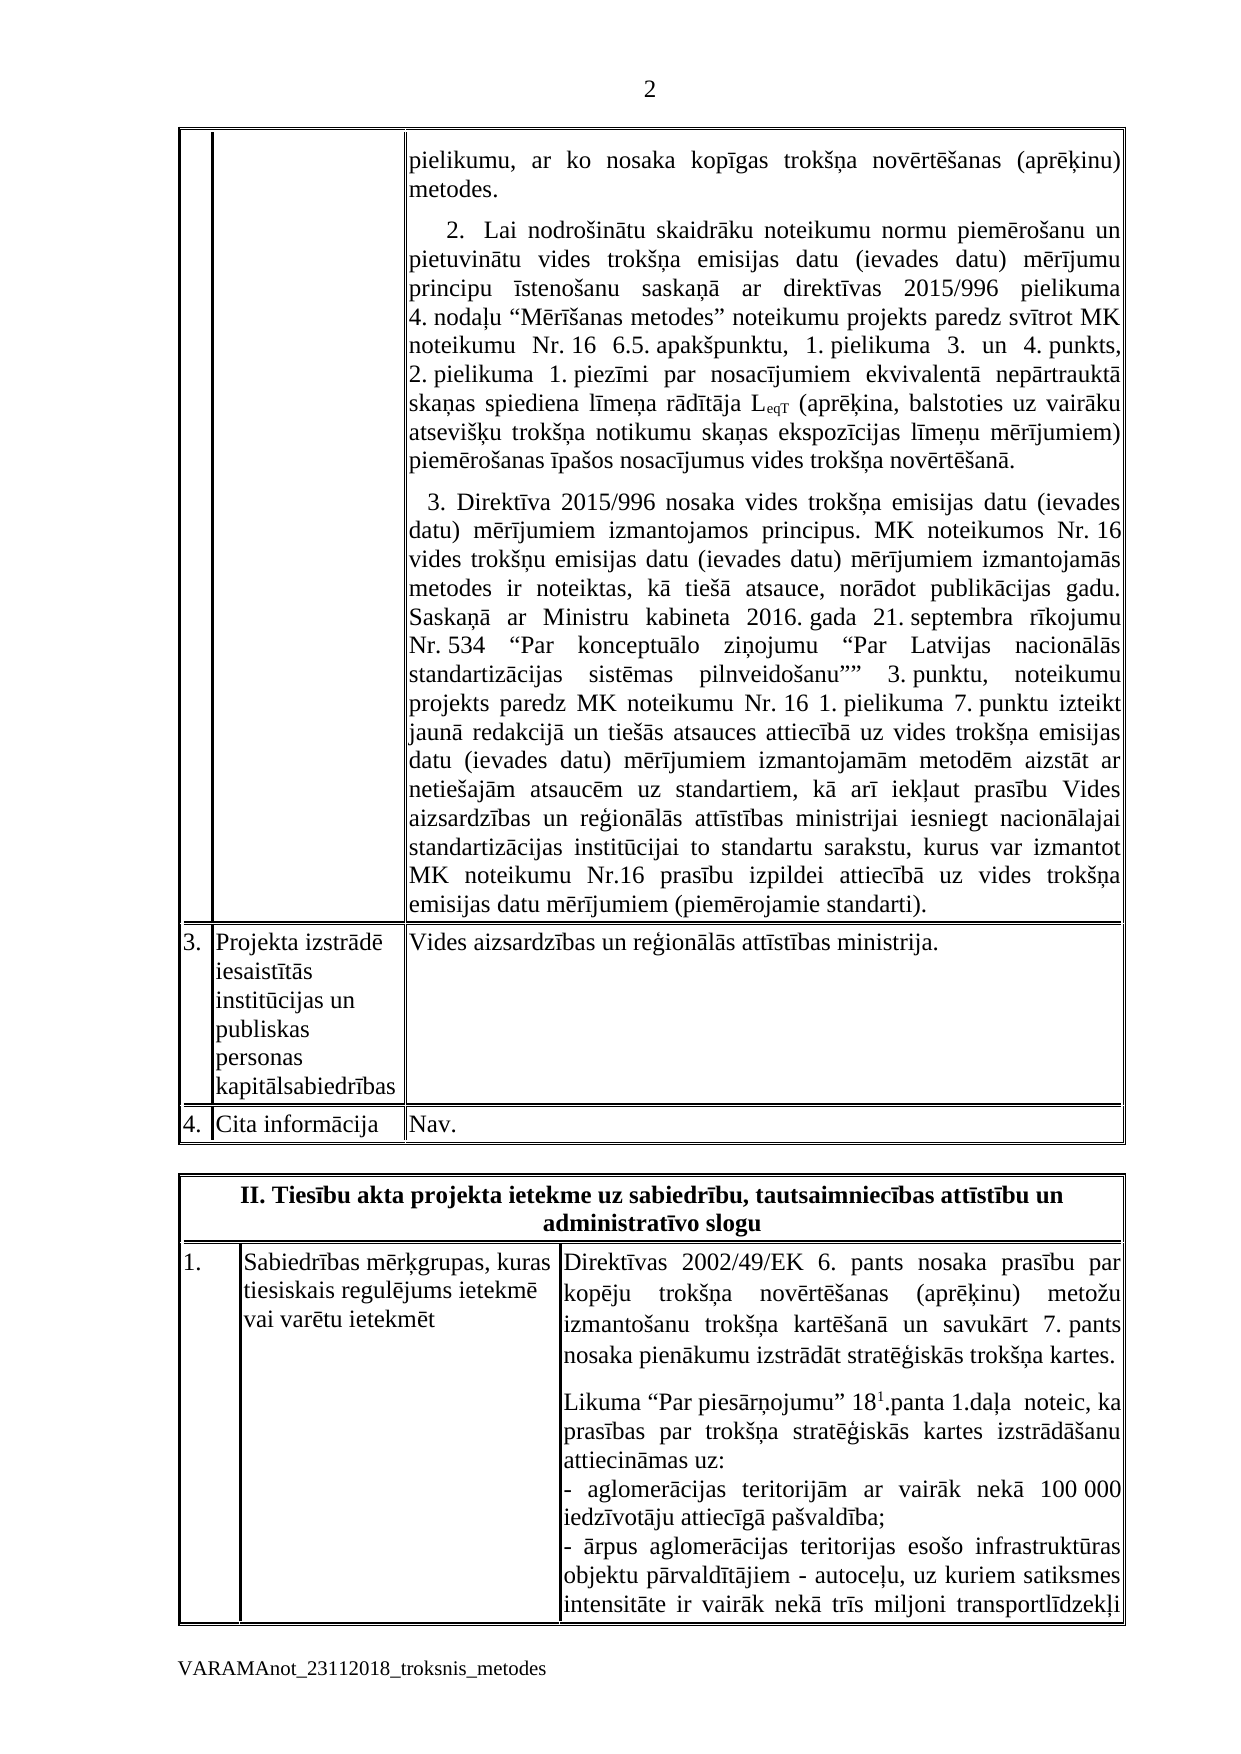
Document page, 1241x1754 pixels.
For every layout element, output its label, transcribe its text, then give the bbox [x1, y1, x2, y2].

table_cell 4. [181, 1103, 212, 1141]
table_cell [406, 130, 1123, 921]
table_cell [212, 130, 406, 921]
table_cell Nav. [406, 1103, 1123, 1141]
table_cell 1. [181, 1240, 240, 1622]
table_cell Cita informācija [212, 1107, 406, 1141]
table_cell Projekta izstrādē iesaistītās institūcijas un publiskas personas kapitālsabiedrības [214, 925, 404, 1103]
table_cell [560, 1240, 1123, 1622]
table_cell 3. [181, 921, 211, 1103]
table_cell 2. [181, 130, 212, 921]
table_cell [240, 1244, 560, 1622]
table_header II. Tiesību akta projekta ietekme uz sabiedrību, tautsaimniecības attīstību un administratīvo slogu [181, 1177, 1123, 1240]
table_cell Vides aizsardzības un reģionālās attīstības ministrija. [407, 921, 1123, 1103]
